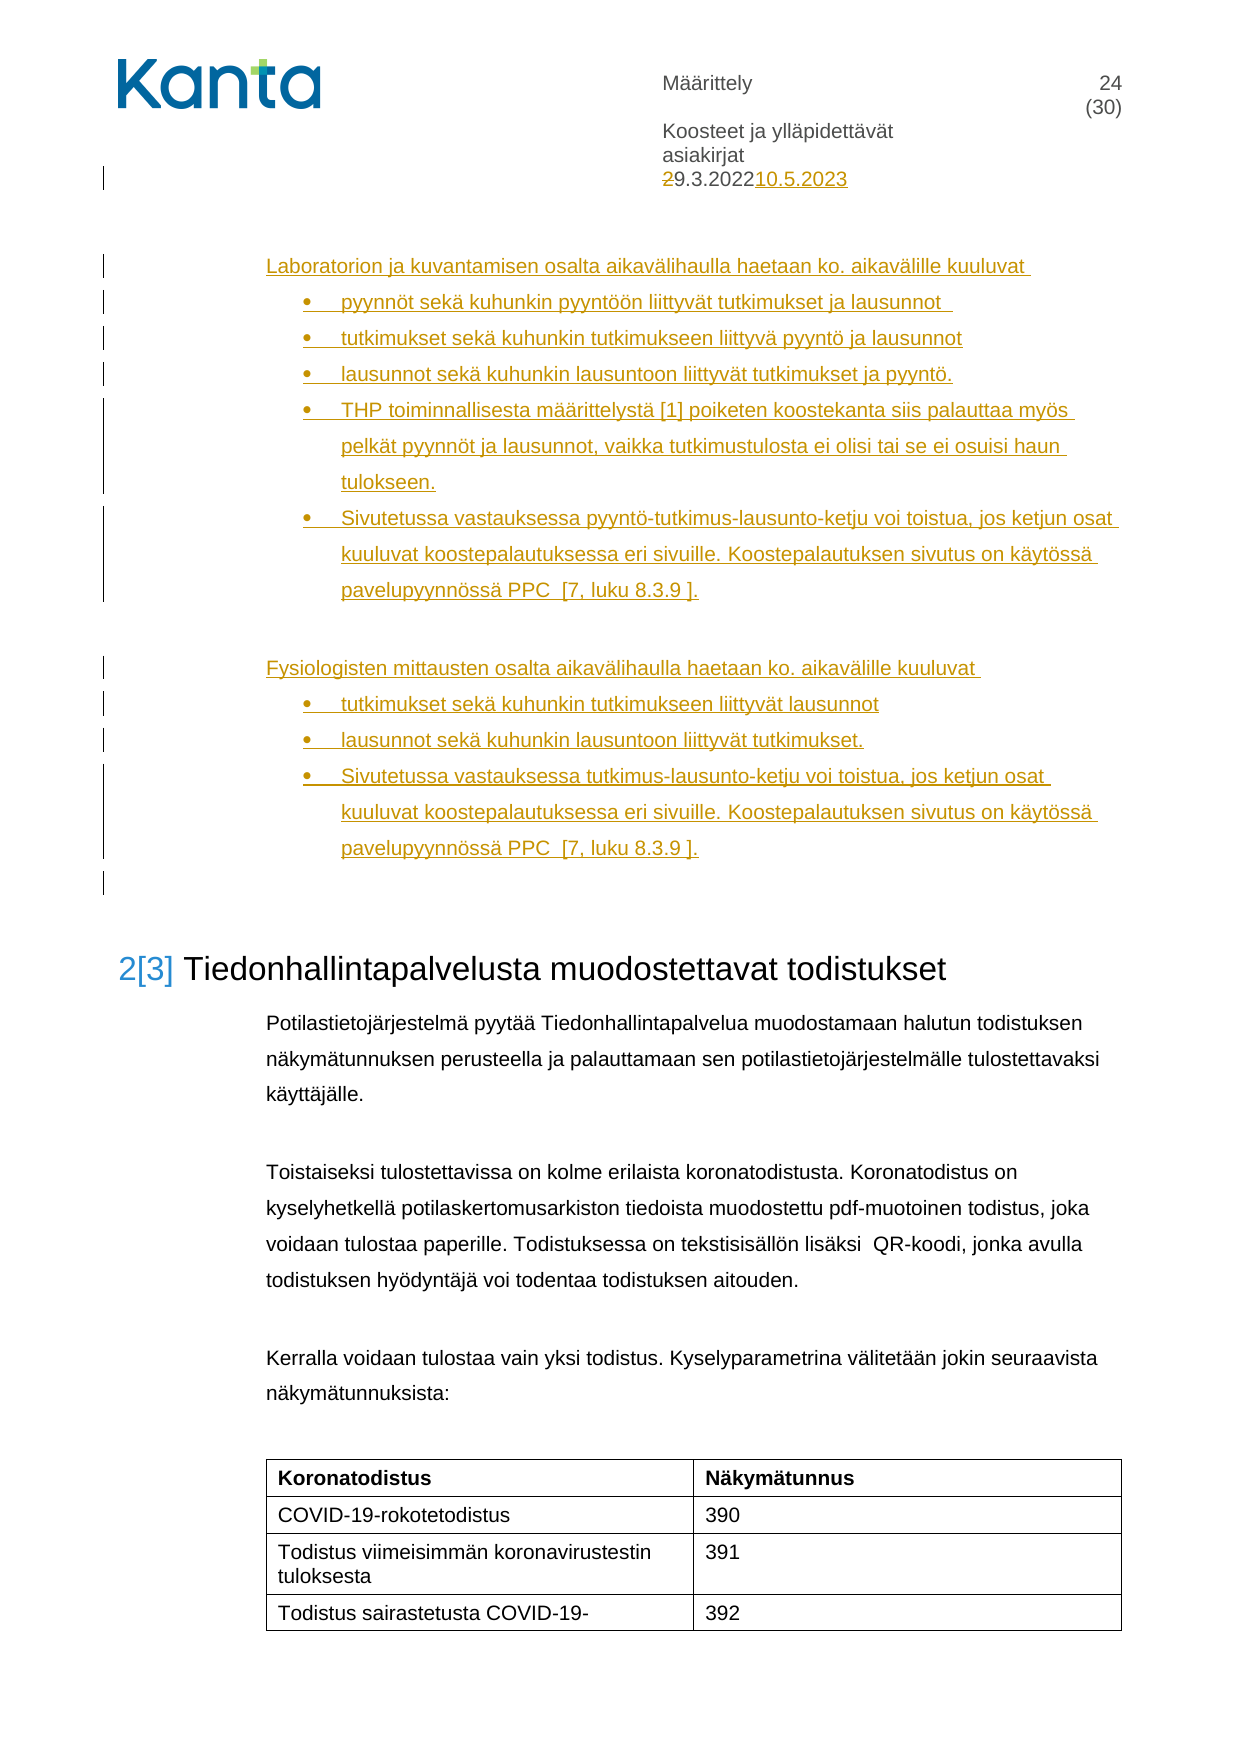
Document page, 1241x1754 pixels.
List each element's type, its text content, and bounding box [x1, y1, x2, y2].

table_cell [267, 1595, 693, 1630]
picture [118, 59, 321, 109]
table_header Koronatodistus [267, 1460, 693, 1496]
text Toistaiseksi tulostettavissa on kolme erilaista koronatodistusta. Koronatodistus on kyselyhetkellä potilaskertomusarkiston tiedoista muodostettu pdf-muotoinen todistus, joka voidaan tulostaa paperille. Todistuksessa on tekstisisällön lisäksi QR-koodi, jonka avulla todistuksen hyödyntäjä voi todentaa todistuksen aitouden. [266, 1160, 1122, 1292]
table_cell Todistus viimeisimmän koronavirustestin tuloksesta [267, 1534, 693, 1593]
table_header Näkymätunnus [694, 1460, 1121, 1496]
text Potilastietojärjestelmä pyytää Tiedonhallintapalvelua muodostamaan halutun todistuksen näkymätunnuksen perusteella ja palauttamaan sen potilastietojärjestelmälle tulostettavaksi käyttäjälle. [266, 1010, 1122, 1106]
table_cell 392 [694, 1595, 1121, 1630]
table_cell 391 [694, 1534, 1121, 1593]
table_cell 390 [694, 1497, 1121, 1533]
subtitle Tiedonhallintapalvelusta muodostettavat todistukset [118, 949, 1122, 987]
text Kerralla voidaan tulostaa vain yksi todistus. Kyselyparametrina välitetään jokin seuraavista näkymätunnuksista: [266, 1345, 1122, 1405]
table_cell COVID-19-rokotetodistus [267, 1497, 693, 1533]
